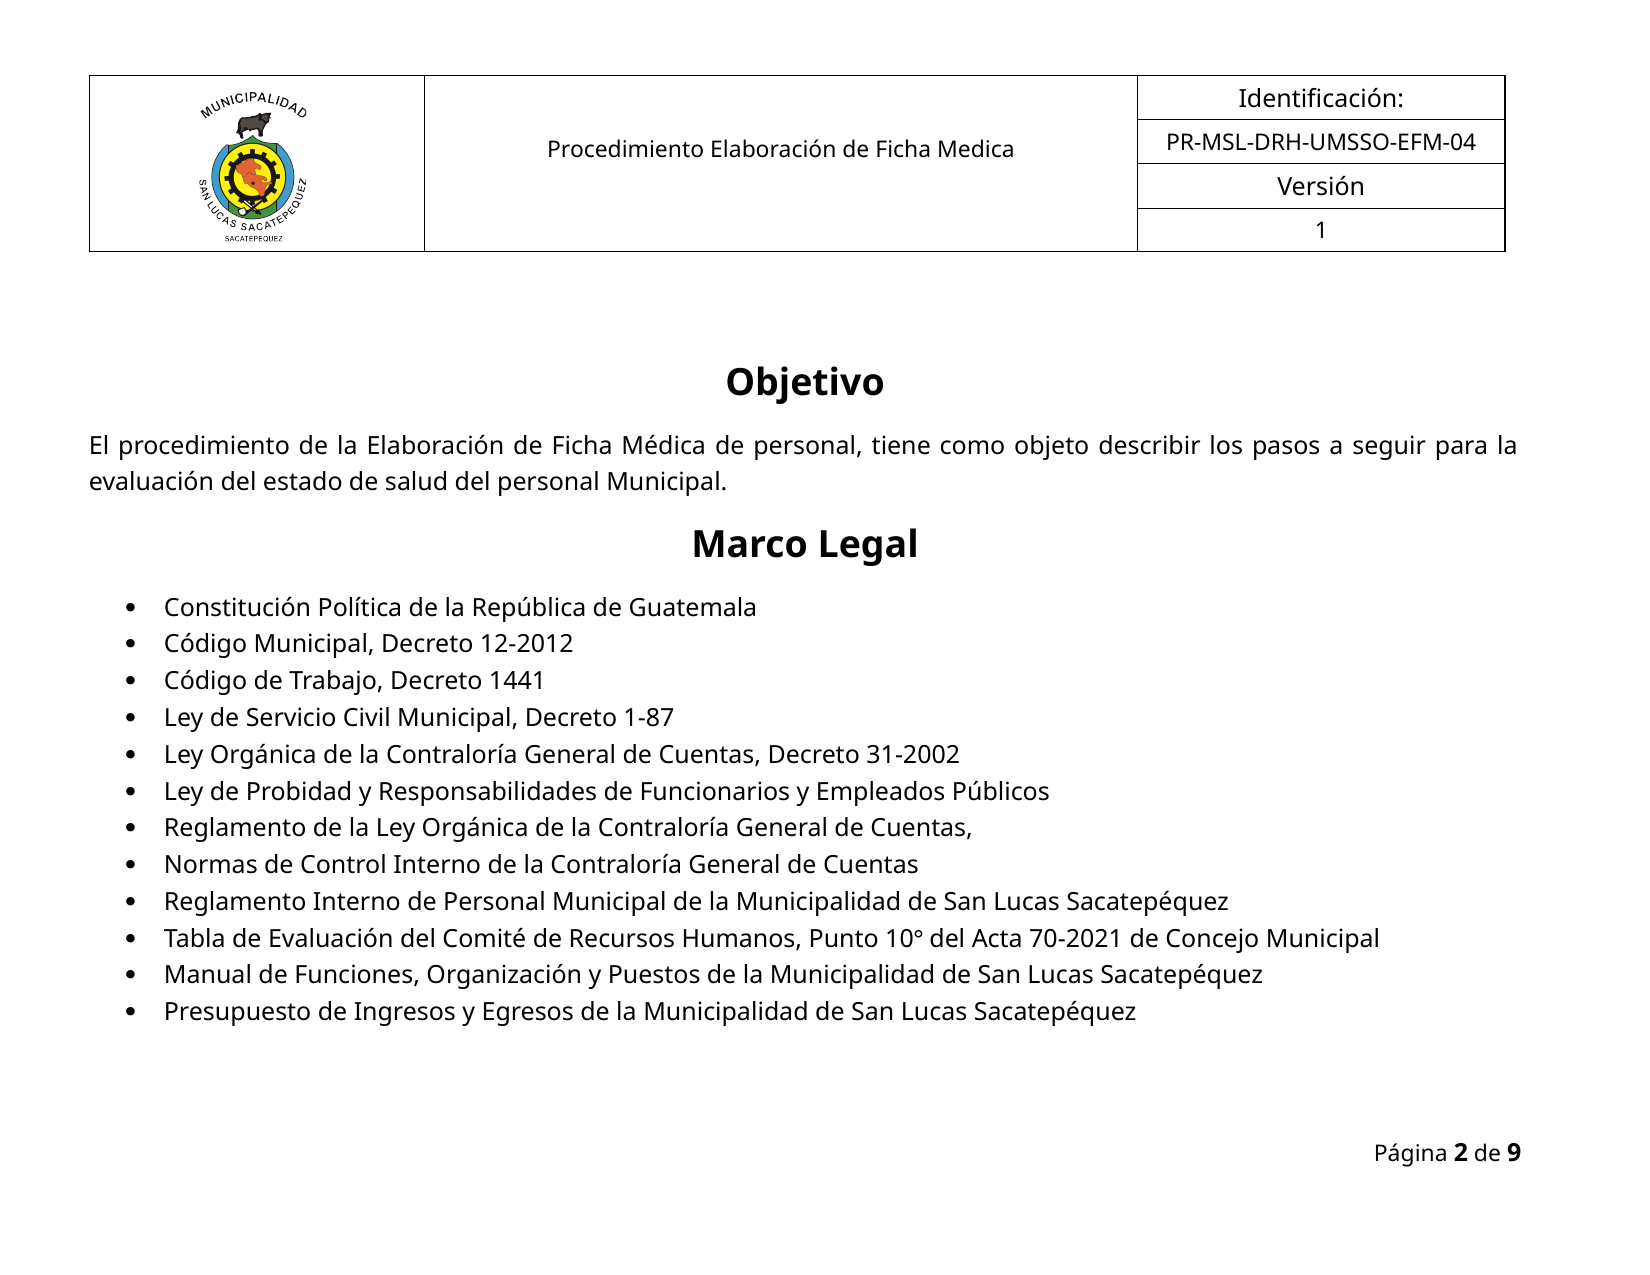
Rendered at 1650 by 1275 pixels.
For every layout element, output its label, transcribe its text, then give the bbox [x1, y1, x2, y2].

text Objetivo [89, 356, 1521, 407]
list Presupuesto de Ingresos y Egresos de la Municipalidad de San Lucas Sacatepéquez [126, 994, 1521, 1028]
list Manual de Funciones, Organización y Puestos de la Municipalidad de San Lucas Sacatepéquez [126, 957, 1521, 991]
list Tabla de Evaluación del Comité de Recursos Humanos, Punto 10° del Acta 70-2021 de Concejo Municipal [126, 920, 1521, 954]
list Normas de Control Interno de la Contraloría General de Cuentas [126, 847, 1521, 881]
list Código Municipal, Decreto 12-2012 [126, 626, 1521, 660]
text Marco Legal [89, 517, 1521, 568]
list Constitución Política de la República de Guatemala [126, 589, 1521, 623]
list Reglamento Interno de Personal Municipal de la Municipalidad de San Lucas Sacatepéquez [126, 883, 1521, 917]
list Reglamento de la Ley Orgánica de la Contraloría General de Cuentas, [126, 810, 1521, 844]
list Ley de Servicio Civil Municipal, Decreto 1-87 [126, 699, 1521, 734]
list Código de Trabajo, Decreto 1441 [126, 663, 1521, 697]
list Ley Orgánica de la Contraloría General de Cuentas, Decreto 31-2002 [126, 736, 1521, 770]
picture [199, 92, 307, 242]
list Ley de Probidad y Responsabilidades de Funcionarios y Empleados Públicos [126, 773, 1521, 807]
text El procedimiento de la Elaboración de Ficha Médica de personal, tiene como objeto describir los pasos a seguir para la evaluación del estado de salud del personal Municipal. [89, 427, 1521, 498]
